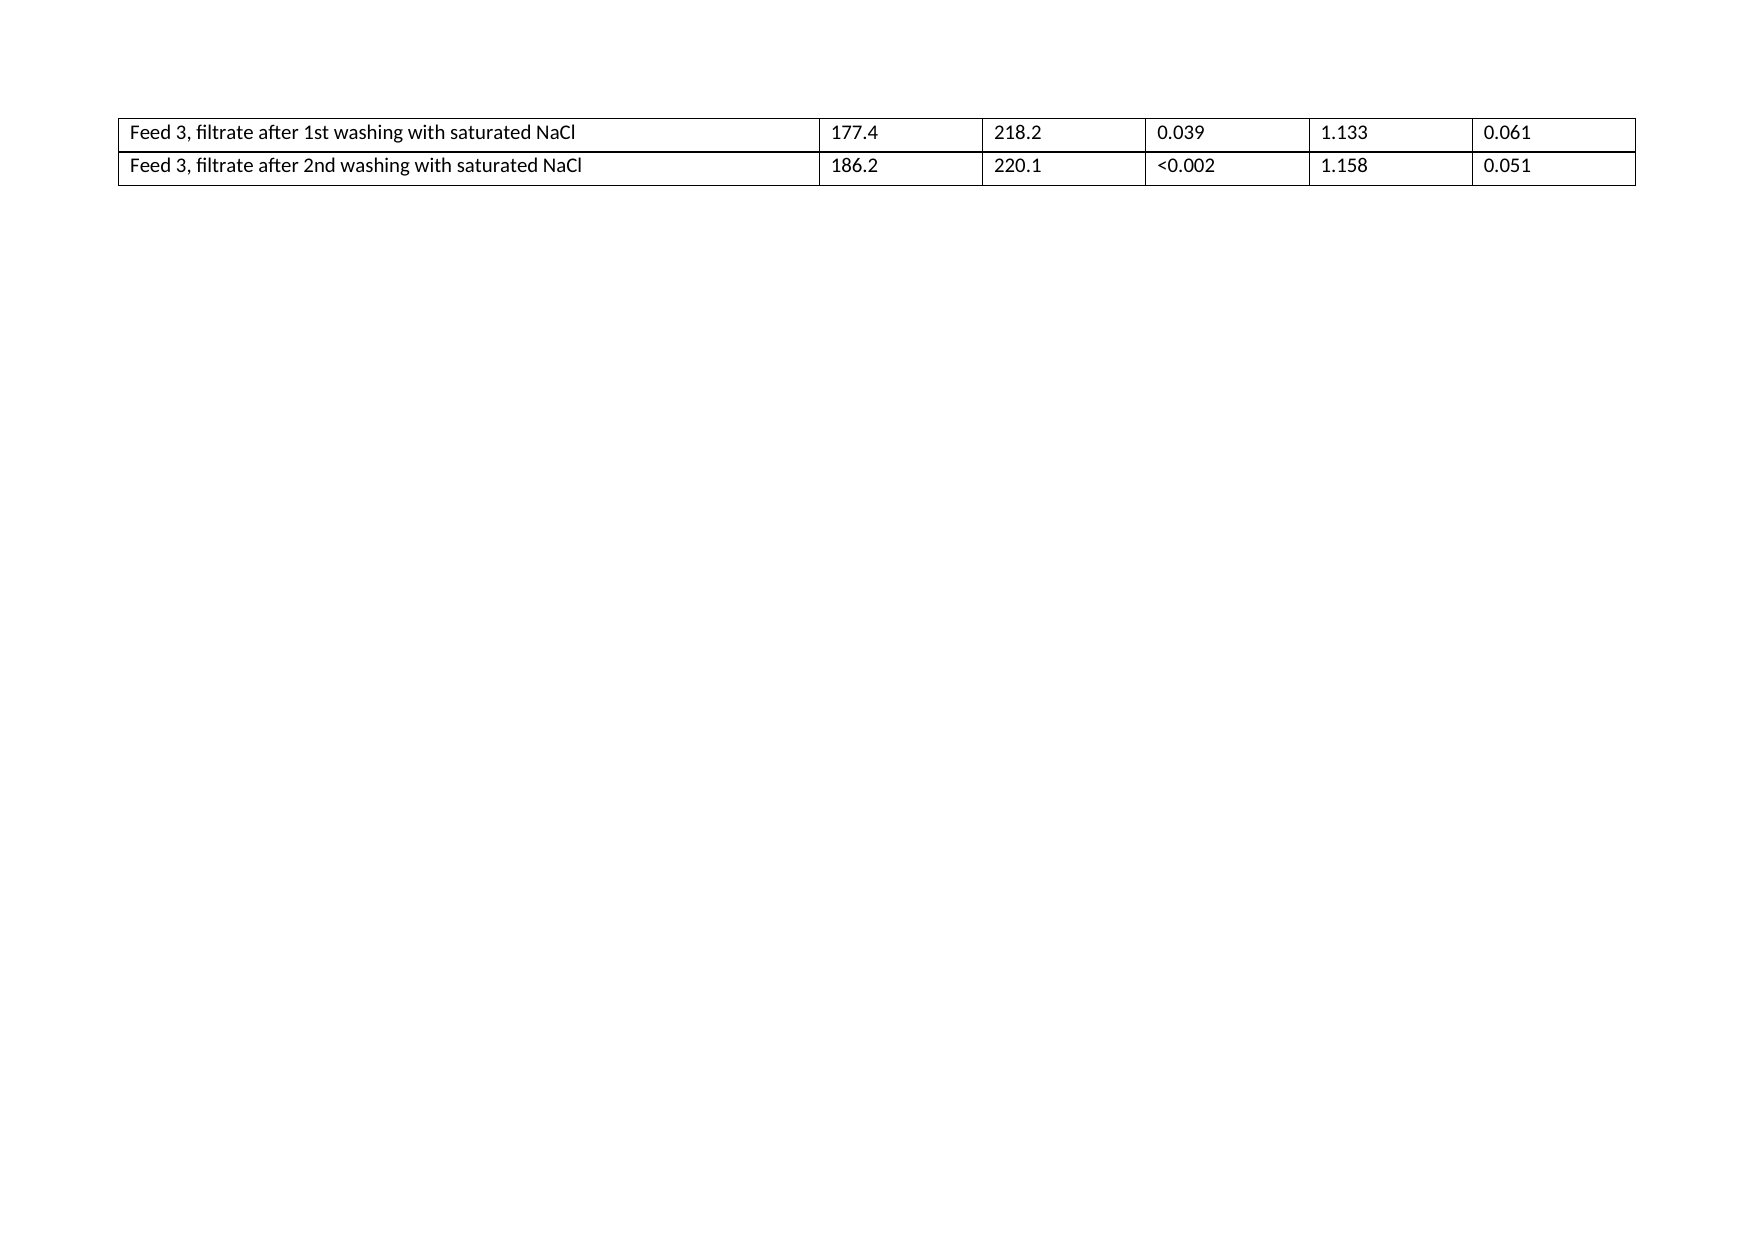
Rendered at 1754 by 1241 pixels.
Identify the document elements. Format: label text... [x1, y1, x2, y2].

table_cell 177.4 [820, 119, 982, 151]
table_cell 0.039 [1146, 119, 1309, 151]
table_cell 0.051 [1473, 153, 1635, 185]
table_cell <0.002 [1146, 153, 1309, 185]
table_cell 218.2 [983, 119, 1145, 151]
table_cell 1.158 [1310, 153, 1472, 185]
table_cell Feed 3, filtrate after 2nd washing with saturated NaCl [119, 153, 819, 185]
table_cell Feed 3, filtrate after 1st washing with saturated NaCl [119, 119, 819, 151]
table_cell 1.133 [1310, 119, 1472, 151]
table_cell 220.1 [983, 153, 1145, 185]
table_cell 186.2 [820, 153, 982, 185]
table_cell 0.061 [1473, 119, 1635, 151]
